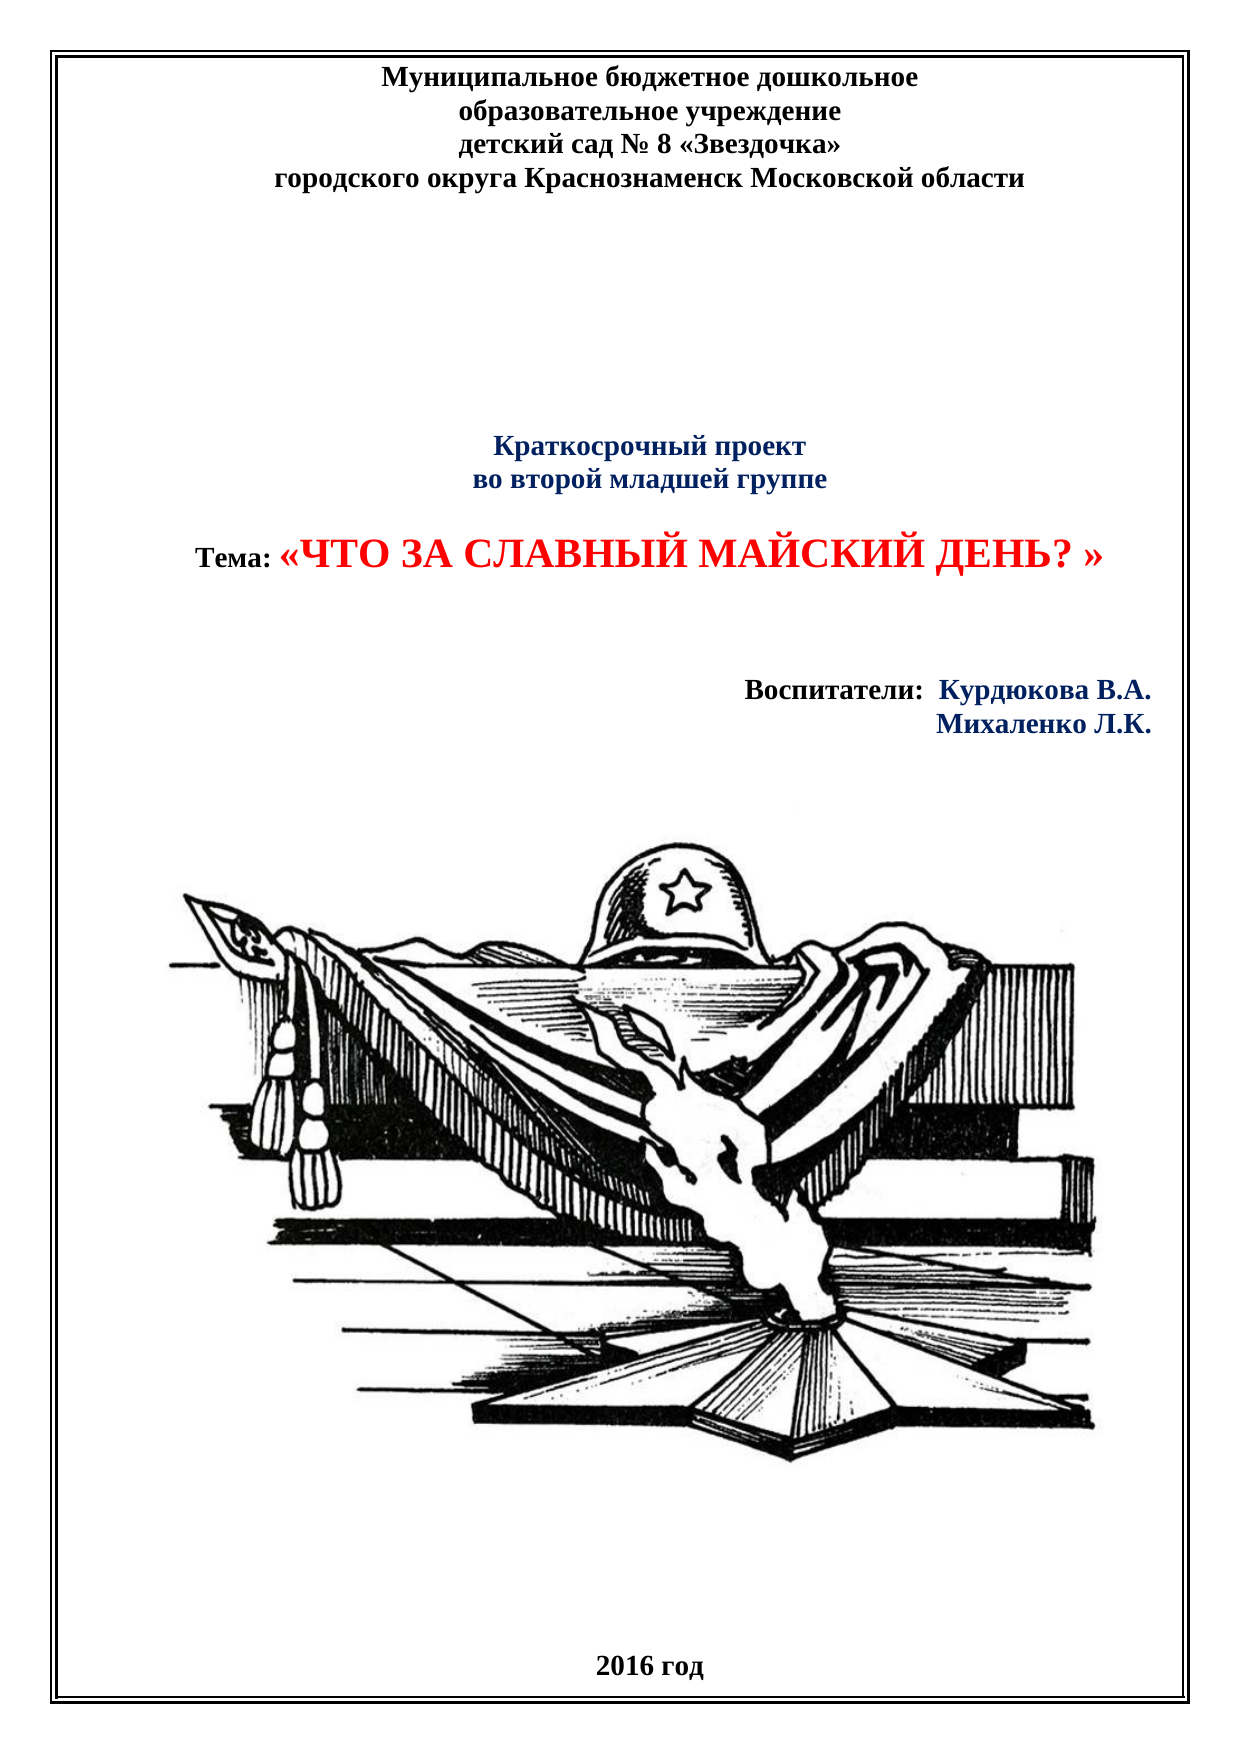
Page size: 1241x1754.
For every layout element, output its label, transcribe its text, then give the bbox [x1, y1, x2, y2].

text городского округа Краснознаменск Московской области [148, 160, 1152, 193]
text детский сад № 8 «Звездочка» [148, 126, 1152, 160]
text Воспитатели: Курдюкова В.А. [148, 672, 1152, 706]
text Михаленко Л.К. [148, 706, 1152, 739]
text Муниципальное бюджетное дошкольное [148, 59, 1152, 93]
text Краткосрочный проект [148, 428, 1152, 462]
text во второй младшей группе [148, 462, 1152, 495]
text Тема: «ЧТО ЗА СЛАВНЫЙ МАЙСКИЙ ДЕНЬ? » [148, 529, 1152, 577]
picture [147, 806, 1152, 1481]
text 2016 год [148, 1648, 1152, 1682]
text образовательное учреждение [148, 93, 1152, 126]
